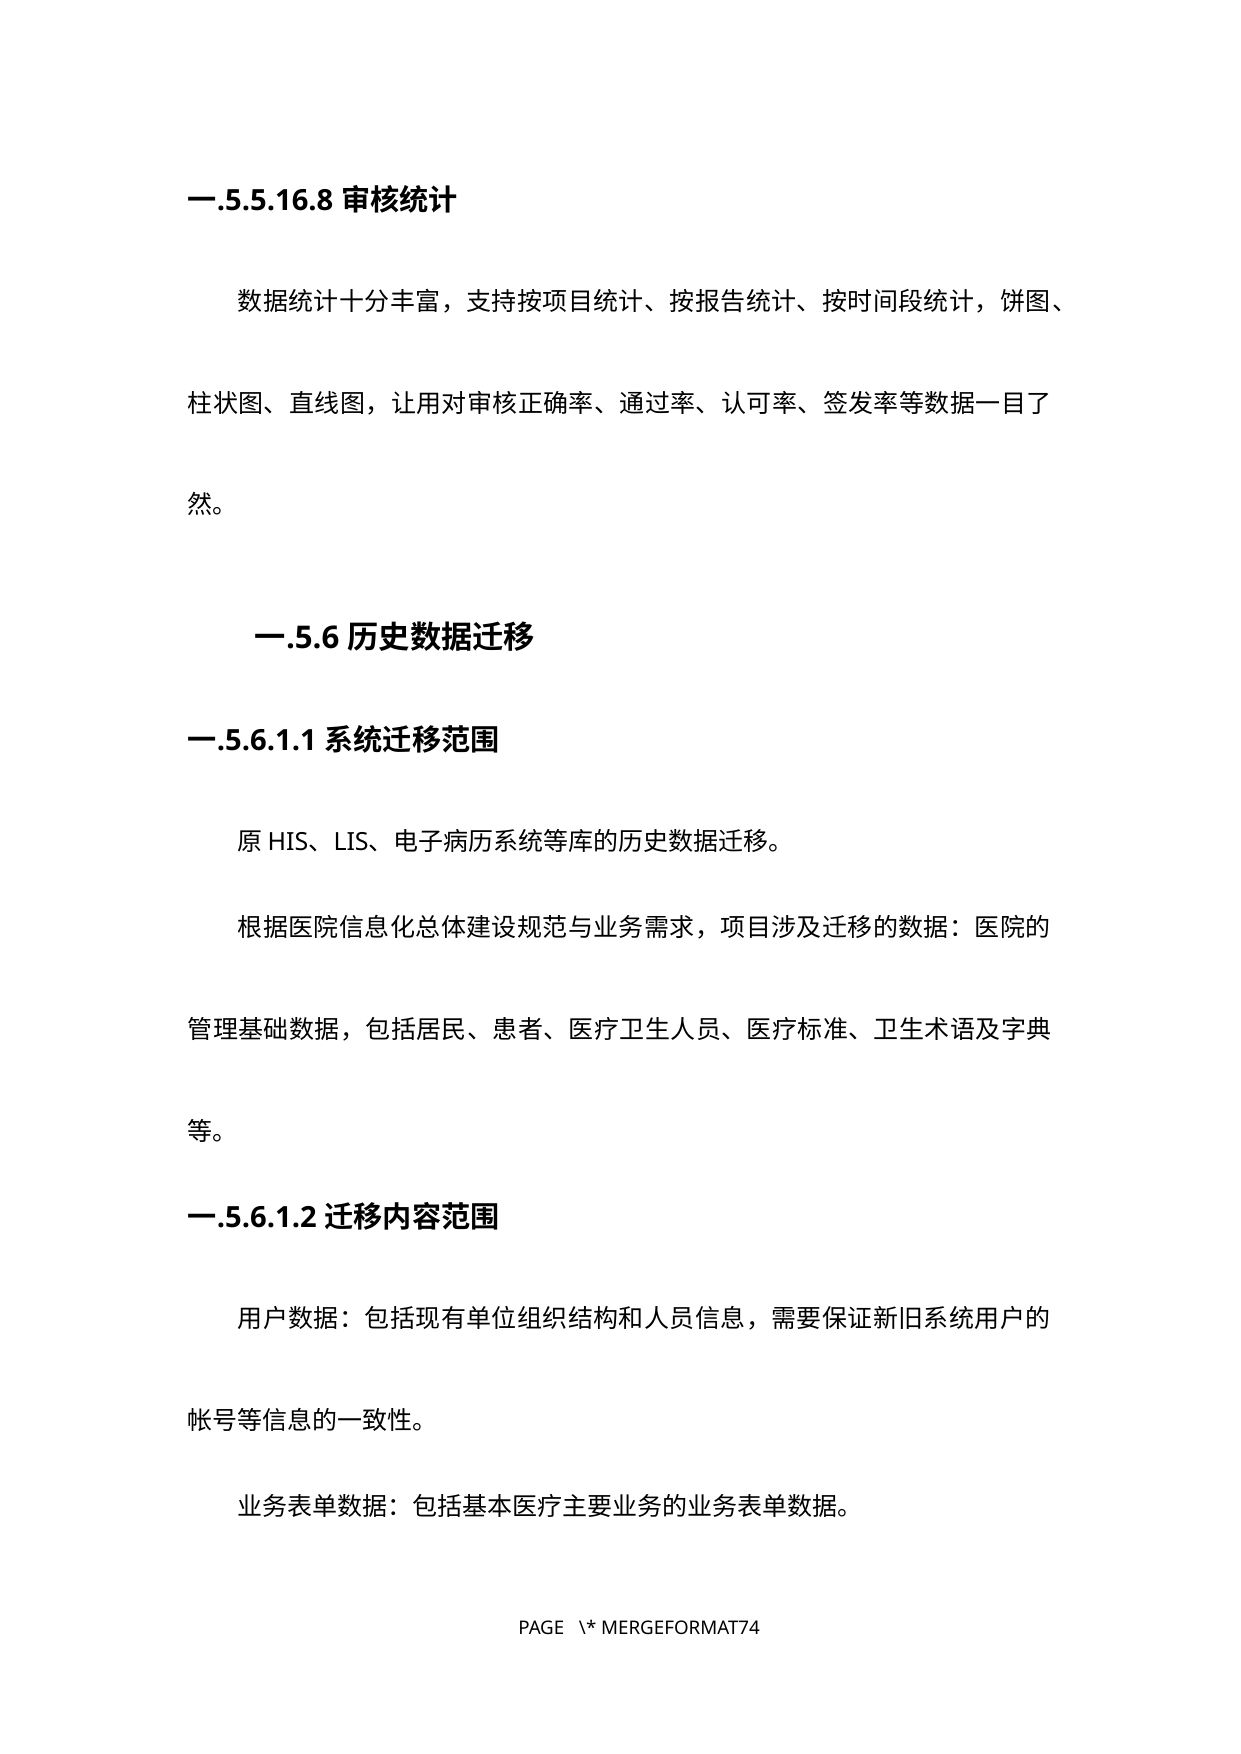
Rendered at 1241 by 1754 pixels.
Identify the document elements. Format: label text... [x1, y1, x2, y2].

subtitle 迁移内容范围 [187, 1181, 1053, 1249]
subtitle 历史数据迁移 [187, 601, 1053, 668]
subtitle 审核统计 [187, 164, 1053, 232]
text 业务表单数据：包括基本医疗主要业务的业务表单数据。 [187, 1471, 1053, 1538]
text 原HIS、LIS、电子病历系统等库的历史数据迁移。 [187, 805, 1053, 873]
text 用户数据：包括现有单位组织结构和人员信息，需要保证新旧系统用户的帐号等信息的一致性。 [187, 1283, 1053, 1452]
text 数据统计十分丰富，支持按项目统计、按报告统计、按时间段统计，饼图、柱状图、直线图，让用对审核正确率、通过率、认可率、签发率等数据一目了然。 [187, 265, 1053, 537]
text 根据医院信息化总体建设规范与业务需求，项目涉及迁移的数据：医院的管理基础数据，包括居民、患者、医疗卫生人员、医疗标准、卫生术语及字典等。 [187, 891, 1053, 1163]
subtitle 系统迁移范围 [187, 704, 1053, 772]
